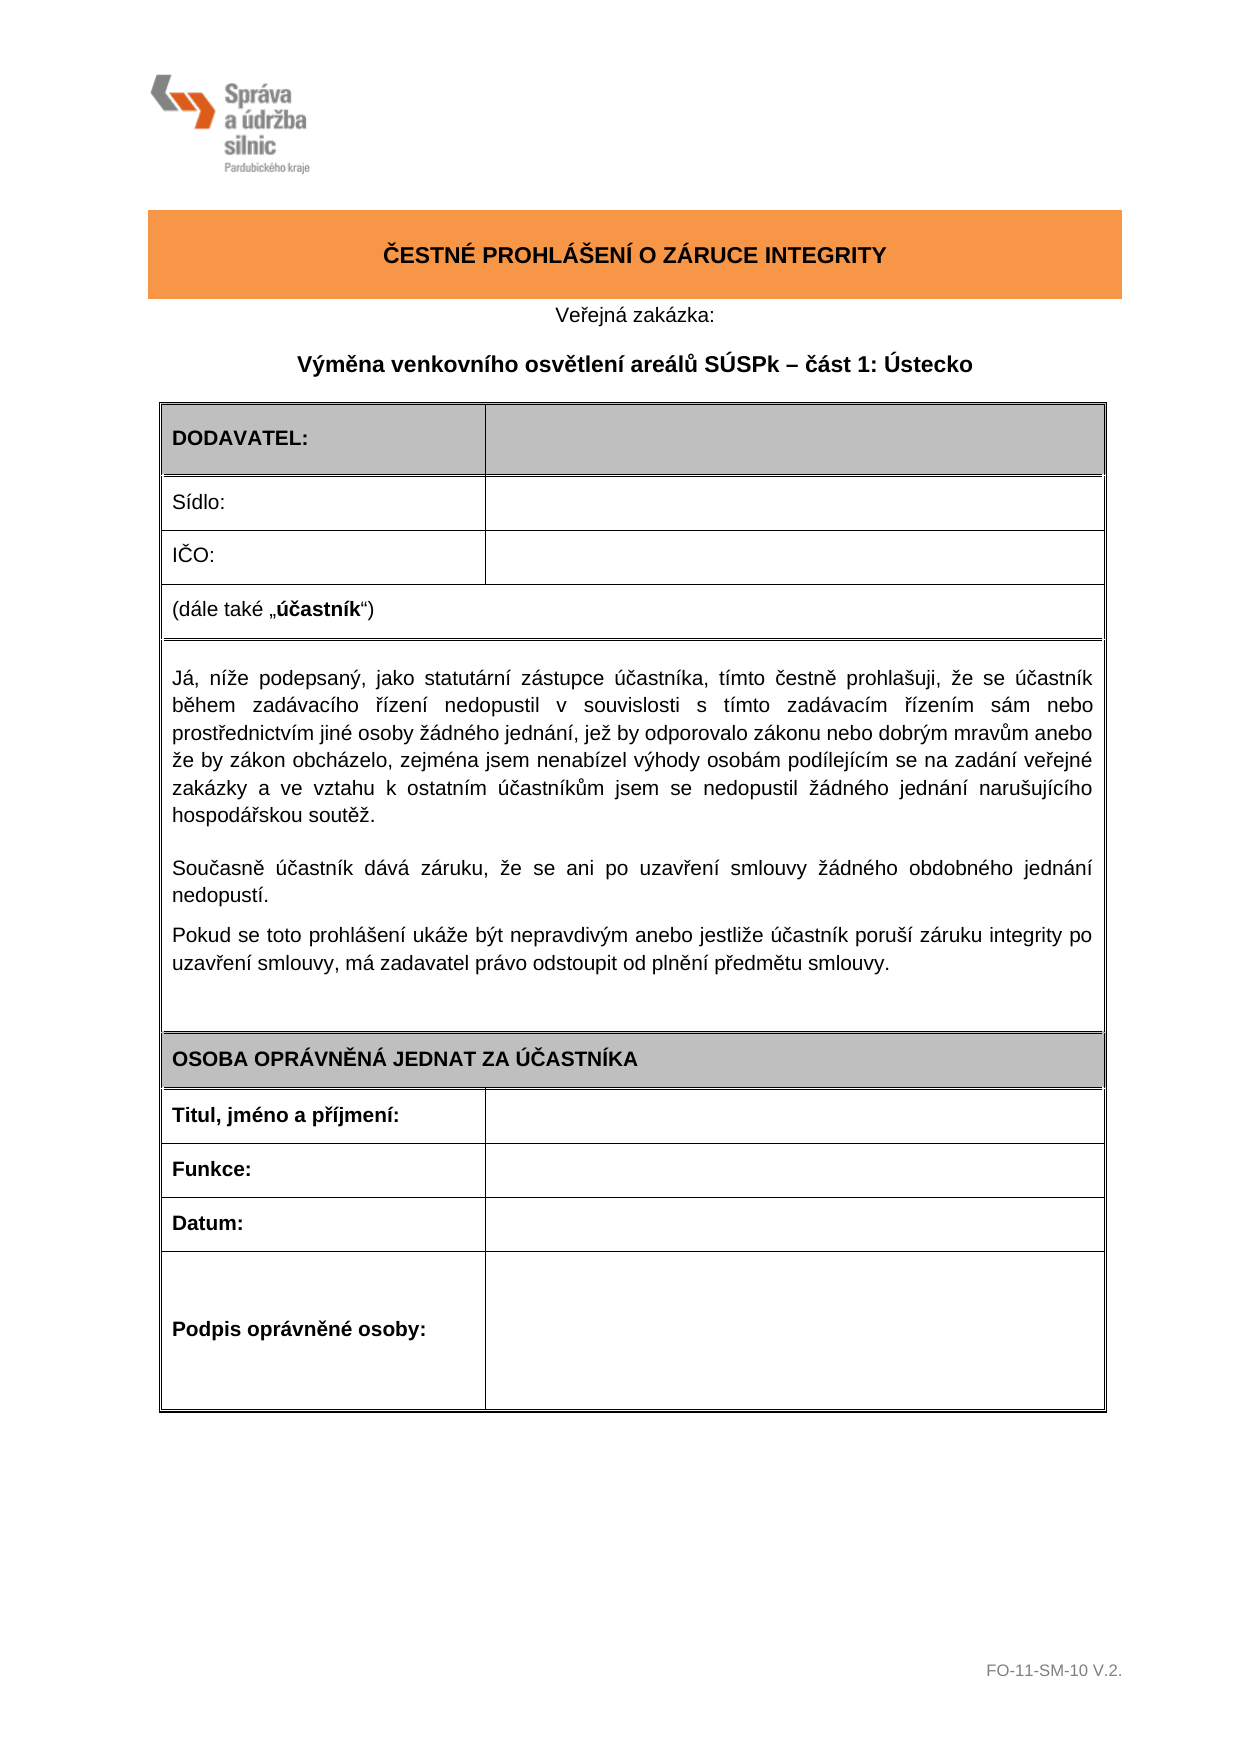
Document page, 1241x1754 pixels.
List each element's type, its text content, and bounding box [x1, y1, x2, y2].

table_cell [486, 1252, 1104, 1409]
table_cell Já, níže podepsaný, jako statutární zástupce účastníka, tímto čestně prohlašuji, že se účastník během zadávacího řízení nedopustil v souvislosti s tímto zadávacím řízením sám nebo prostřednictvím jiné osoby žádného jednání, jež by odporovalo zákonu nebo dobrým mravům anebo že by zákon obcházelo, zejména jsem nenabízel výhody osobám podílejícím se na zadání veřejné zakázky a ve vztahu k ostatním účastníkům jsem se nedopustil žádného jednání narušujícího hospodářskou soutěž. Současně účastník dává záruku, že se ani po uzavření smlouvy žádného obdobného jednání nedopustí. Pokud se toto prohlášení ukáže být nepravdivým anebo jestliže účastník poruší záruku integrity po uzavření smlouvy, má zadavatel právo odstoupit od plnění předmětu smlouvy. [162, 638, 1104, 1031]
table_cell [486, 1144, 1104, 1197]
table_cell [486, 531, 1104, 584]
table_cell IČO: [162, 531, 485, 584]
picture [147, 73, 314, 177]
table_cell [486, 474, 1106, 530]
table_header DODAVATEL: [162, 405, 485, 474]
text Veřejná zakázka: [148, 302, 1122, 326]
text Výměna venkovního osvětlení areálů SÚSPk – část 1: Ústecko [148, 351, 1122, 377]
text čestné Prohlášení o záruce integrity [148, 242, 1122, 268]
table_cell Titul, jméno a příjmení: [161, 1087, 485, 1143]
table_cell Sídlo: [161, 474, 485, 530]
table_cell Datum: [162, 1198, 485, 1251]
table_header [486, 405, 1104, 474]
table_cell Podpis oprávněné osoby: [162, 1252, 485, 1409]
table_cell Funkce: [162, 1144, 485, 1197]
table_cell [486, 1198, 1104, 1251]
table_cell osoba oprávněná jednat za účastníka [162, 1031, 1104, 1087]
table_cell [486, 1087, 1106, 1143]
table_cell (dále také „účastník“) [162, 585, 1104, 637]
